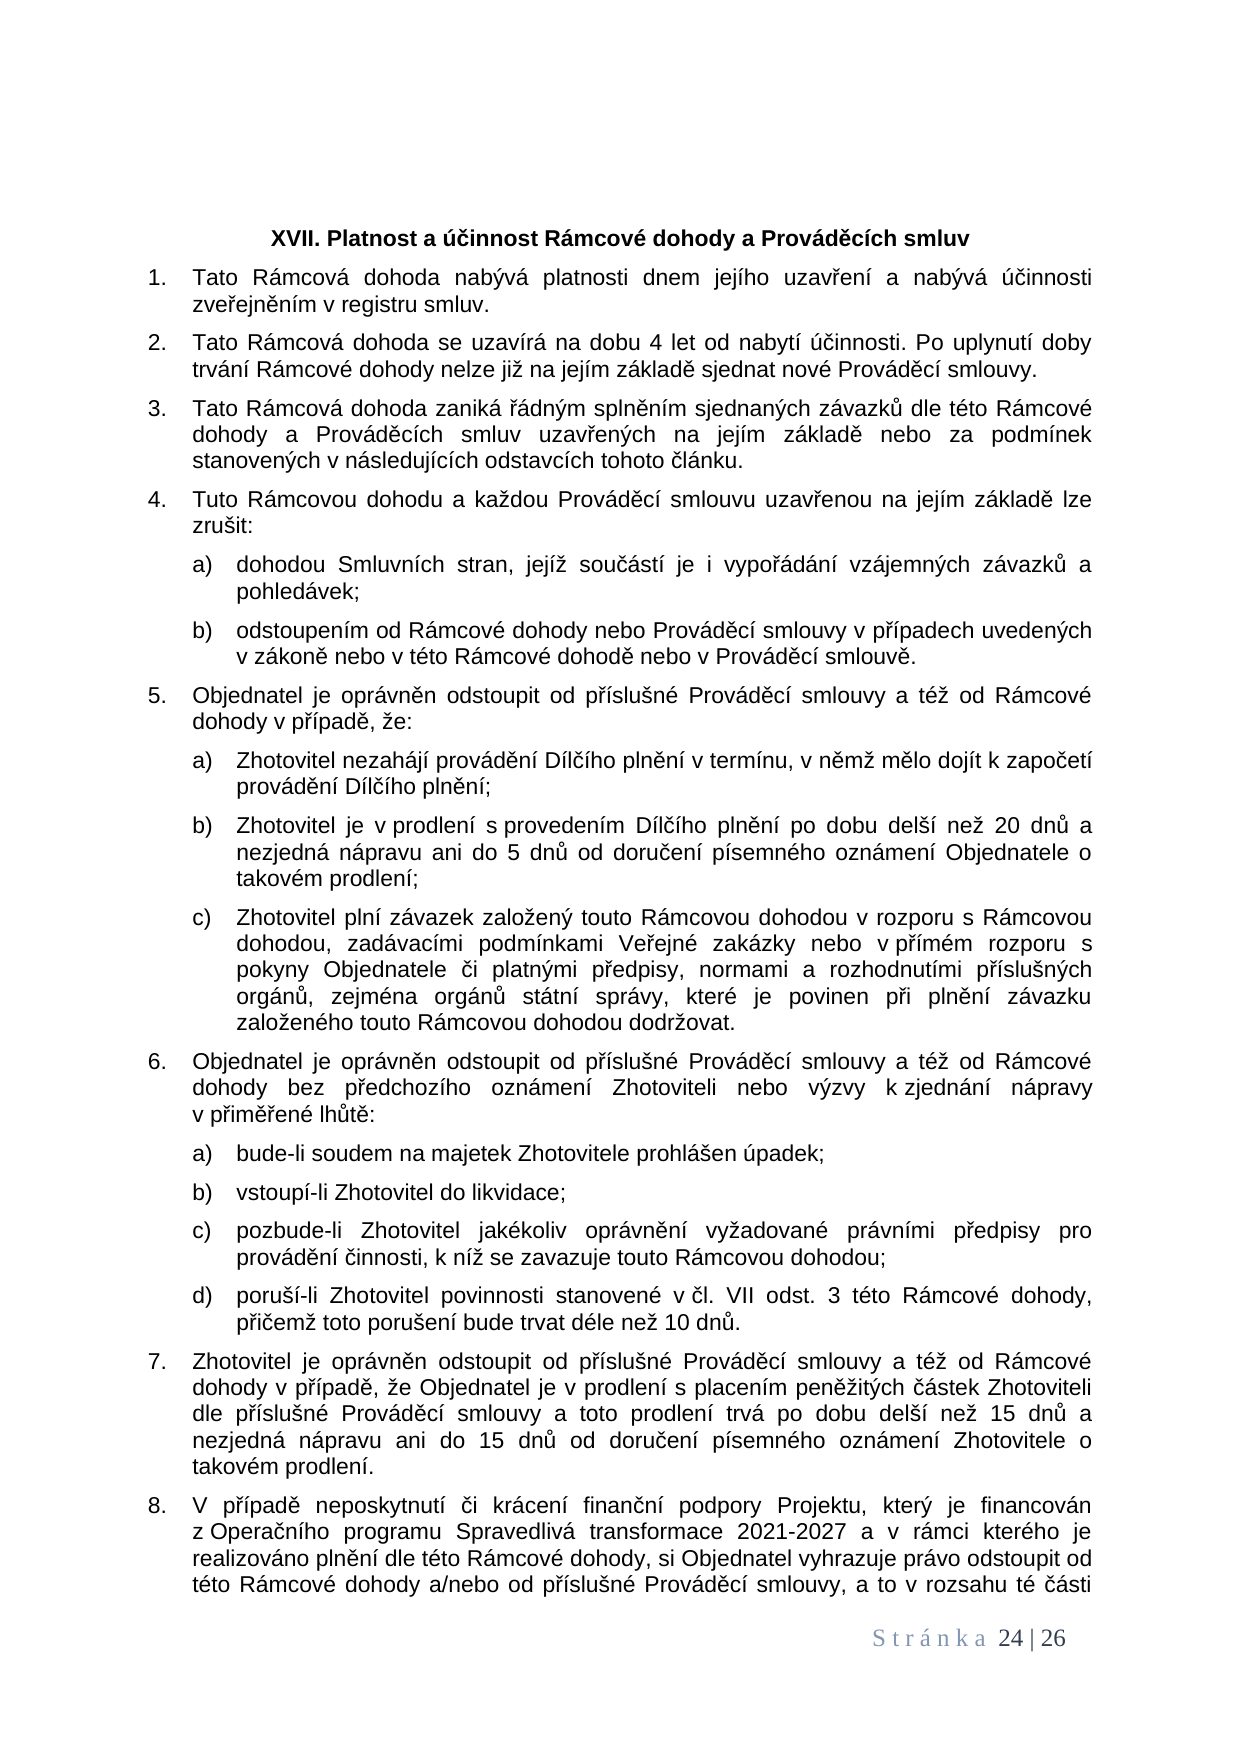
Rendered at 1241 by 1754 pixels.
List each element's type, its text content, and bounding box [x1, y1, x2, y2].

list dohodou Smluvních stran, jejíž součástí je i vypořádání vzájemných závazků a pohledávek; [192, 551, 1093, 604]
text XVII. Platnost a účinnost Rámcové dohody a Prováděcích smluv [148, 225, 1093, 252]
list bude-li soudem na majetek Zhotovitele prohlášen úpadek; [192, 1139, 1093, 1166]
list poruší-li Zhotovitel povinnosti stanovené v čl. VII odst. 3 této Rámcové dohody, přičemž toto porušení bude trvat déle než 10 dnů. [192, 1282, 1093, 1335]
list vstoupí-li Zhotovitel do likvidace; [192, 1178, 1093, 1205]
list Objednatel je oprávněn odstoupit od příslušné Prováděcí smlouvy a též od Rámcové dohody bez předchozího oznámení Zhotoviteli nebo výzvy k zjednání nápravy v přiměřené lhůtě: [148, 1048, 1093, 1127]
list Zhotovitel plní závazek založený touto Rámcovou dohodou v rozporu s Rámcovou dohodou, zadávacími podmínkami Veřejné zakázky nebo v přímém rozporu s pokyny Objednatele či platnými předpisy, normami a rozhodnutími příslušných orgánů, zejména orgánů státní správy, které je povinen při plnění závazku založeného touto Rámcovou dohodou dodržovat. [192, 904, 1093, 1036]
list Zhotovitel je oprávněn odstoupit od příslušné Prováděcí smlouvy a též od Rámcové dohody v případě, že Objednatel je v prodlení s placením peněžitých částek Zhotoviteli dle příslušné Prováděcí smlouvy a toto prodlení trvá po dobu delší než 15 dnů a nezjedná nápravu ani do 15 dnů od doručení písemného oznámení Zhotovitele o takovém prodlení. [148, 1348, 1093, 1479]
list Tato Rámcová dohoda nabývá platnosti dnem jejího uzavření a nabývá účinnosti zveřejněním v registru smluv. [148, 264, 1093, 317]
list Tuto Rámcovou dohodu a každou Prováděcí smlouvu uzavřenou na jejím základě lze zrušit: [148, 486, 1093, 539]
list Tato Rámcová dohoda zaniká řádným splněním sjednaných závazků dle této Rámcové dohody a Prováděcích smluv uzavřených na jejím základě nebo za podmínek stanovených v následujících odstavcích tohoto článku. [148, 394, 1093, 474]
list Zhotovitel nezahájí provádění Dílčího plnění v termínu, v němž mělo dojít k započetí provádění Dílčího plnění; [192, 747, 1093, 800]
list Zhotovitel je v prodlení s provedením Dílčího plnění po dobu delší než 20 dnů a nezjedná nápravu ani do 5 dnů od doručení písemného oznámení Objednatele o takovém prodlení; [192, 812, 1093, 891]
list odstoupením od Rámcové dohody nebo Prováděcí smlouvy v případech uvedených v zákoně nebo v této Rámcové dohodě nebo v Prováděcí smlouvě. [192, 617, 1093, 669]
list Objednatel je oprávněn odstoupit od příslušné Prováděcí smlouvy a též od Rámcové dohody v případě, že: [148, 682, 1093, 734]
list pozbude-li Zhotovitel jakékoliv oprávnění vyžadované právními předpisy pro provádění činnosti, k níž se zavazuje touto Rámcovou dohodou; [192, 1217, 1093, 1270]
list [148, 1492, 1093, 1597]
list Tato Rámcová dohoda se uzavírá na dobu 4 let od nabytí účinnosti. Po uplynutí doby trvání Rámcové dohody nelze již na jejím základě sjednat nové Prováděcí smlouvy. [148, 329, 1093, 382]
